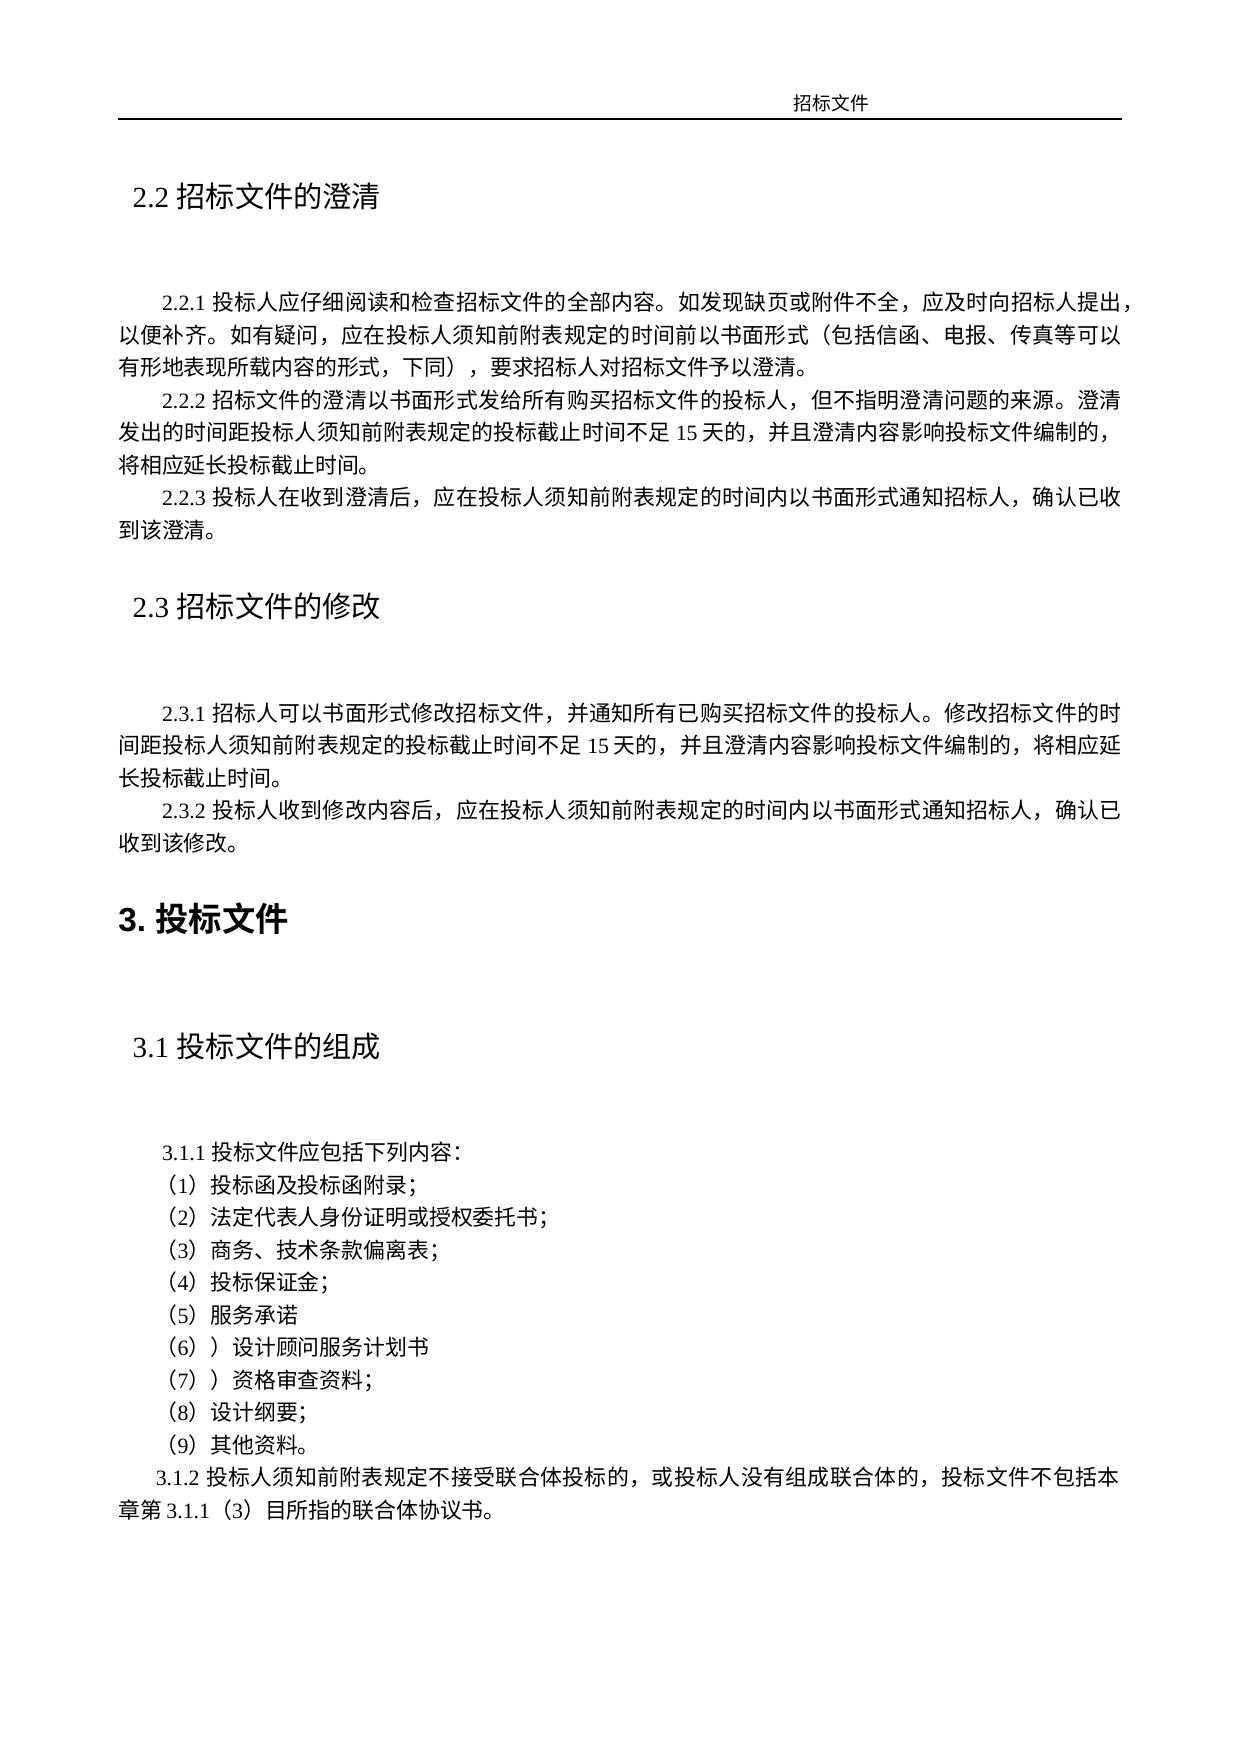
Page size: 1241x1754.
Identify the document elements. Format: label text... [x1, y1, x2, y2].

text 2.2.2 招标文件的澄清以书面形式发给所有购买招标文件的投标人，但不指明澄清问题的来源。澄清发出的时间距投标人须知前附表规定的投标截止时间不足15天的，并且澄清内容影响投标文件编制的，将相应延长投标截止时间。 [118, 382, 1122, 480]
subtitle 3.1 投标文件的组成 [118, 1012, 1122, 1077]
text （5）服务承诺 [118, 1297, 1122, 1330]
text 3.1.2 投标人须知前附表规定不接受联合体投标的，或投标人没有组成联合体的，投标文件不包括本章第3.1.1（3）目所指的联合体协议书。 [118, 1460, 1122, 1525]
text （1）投标函及投标函附录； [118, 1167, 1122, 1200]
text （8）设计纲要； [118, 1395, 1122, 1427]
text 2.3.1 招标人可以书面形式修改招标文件，并通知所有已购买招标文件的投标人。修改招标文件的时间距投标人须知前附表规定的投标截止时间不足15天的，并且澄清内容影响投标文件编制的，将相应延长投标截止时间。 [118, 695, 1122, 793]
subtitle 2.2 招标文件的澄清 [118, 162, 1122, 227]
text （9）其他资料。 [118, 1427, 1122, 1460]
text （2）法定代表人身份证明或授权委托书； [118, 1200, 1122, 1232]
text 3.1.1 投标文件应包括下列内容： [118, 1135, 1122, 1167]
text （4）投标保证金； [118, 1265, 1122, 1297]
text 2.3.2 投标人收到修改内容后，应在投标人须知前附表规定的时间内以书面形式通知招标人，确认已收到该修改。 [118, 793, 1122, 858]
text 2.2.1 投标人应仔细阅读和检查招标文件的全部内容。如发现缺页或附件不全，应及时向招标人提出，以便补齐。如有疑问，应在投标人须知前附表规定的时间前以书面形式（包括信函、电报、传真等可以有形地表现所载内容的形式，下同），要求招标人对招标文件予以澄清。 [118, 285, 1122, 382]
text （3）商务、技术条款偏离表； [118, 1232, 1122, 1265]
text （6））设计顾问服务计划书 [118, 1330, 1122, 1362]
subtitle 3. 投标文件 [118, 885, 1122, 950]
subtitle 2.3 招标文件的修改 [118, 572, 1122, 637]
text 2.2.3 投标人在收到澄清后，应在投标人须知前附表规定的时间内以书面形式通知招标人，确认已收到该澄清。 [118, 480, 1122, 545]
text （7））资格审查资料； [118, 1362, 1122, 1395]
